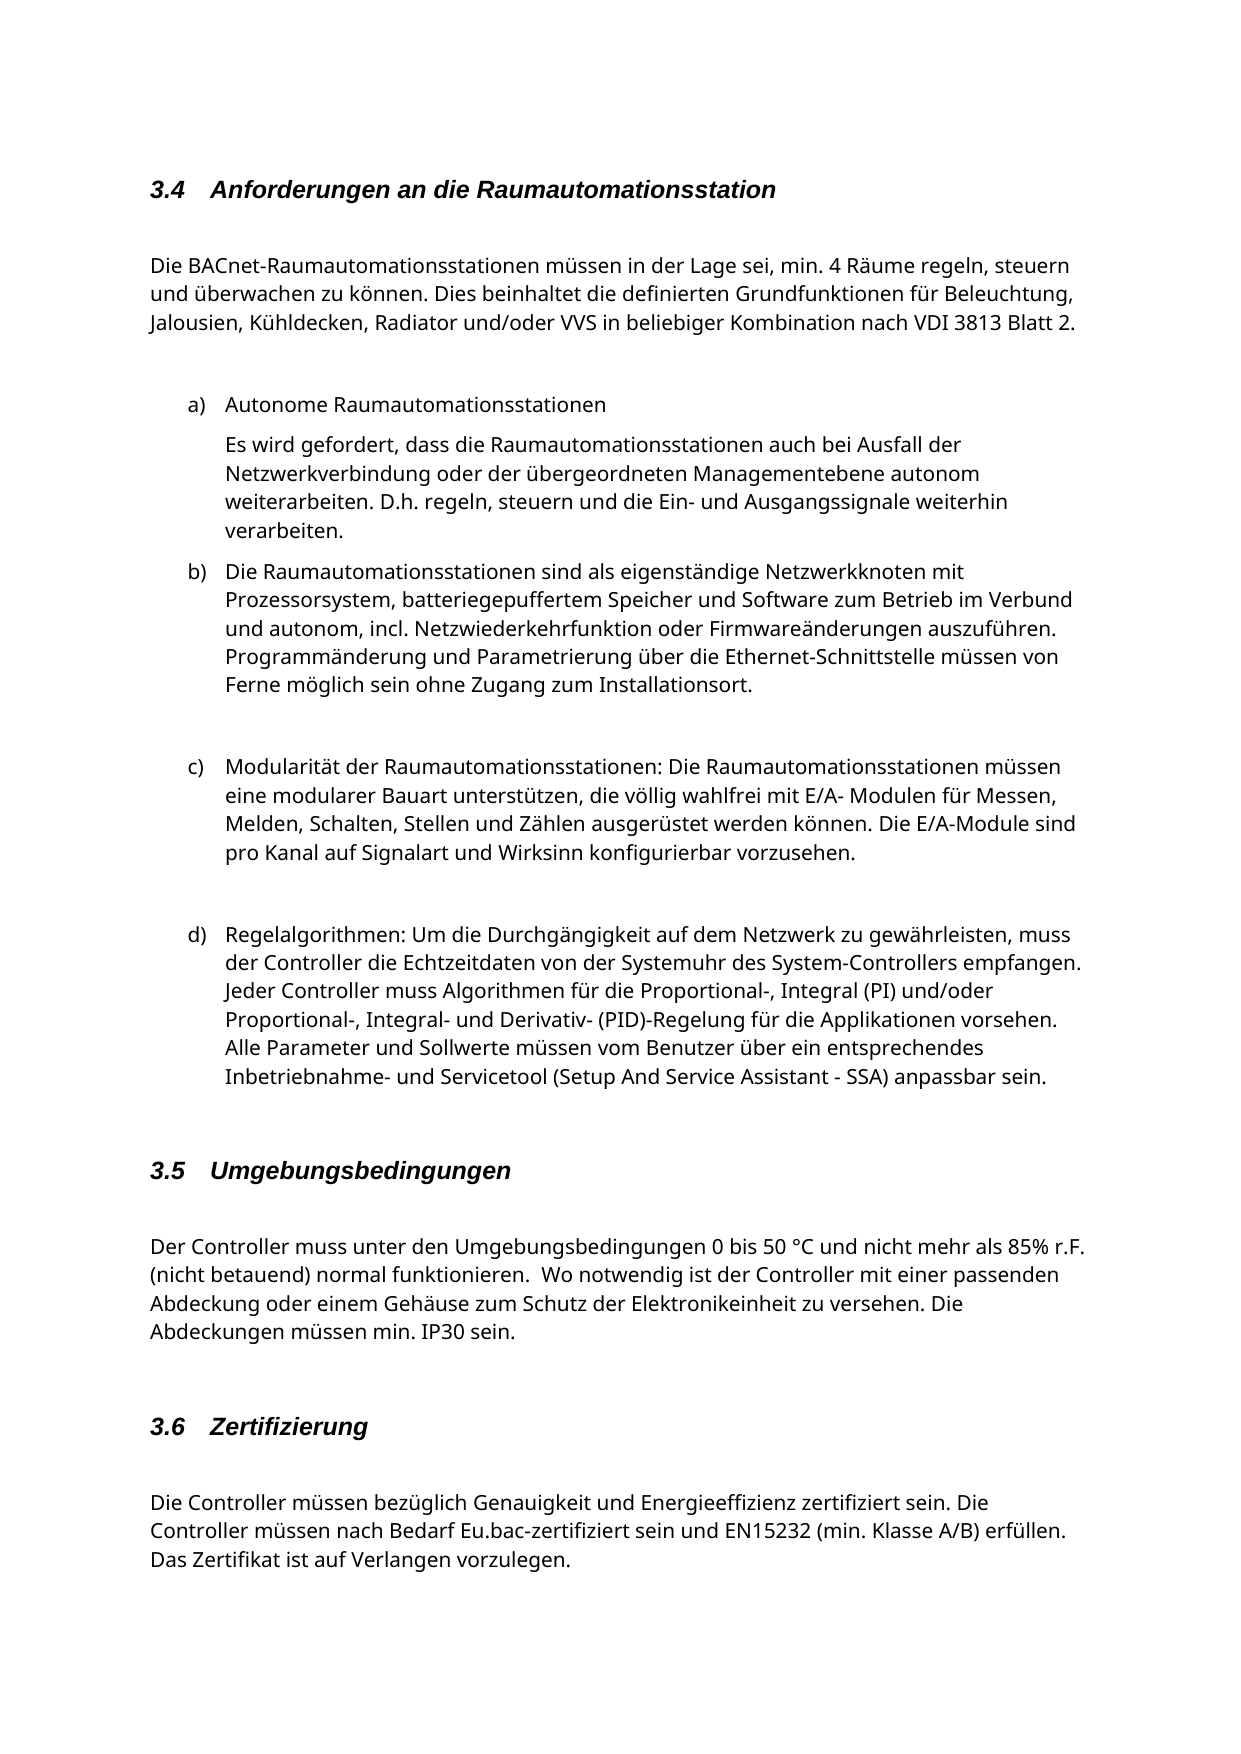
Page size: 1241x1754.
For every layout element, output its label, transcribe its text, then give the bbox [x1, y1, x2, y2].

list Die Raumautomationsstationen sind als eigenständige Netzwerkknoten mit Prozessorsystem, batteriegepuffertem Speicher und Software zum Betrieb im Verbund und autonom, incl. Netzwiederkehrfunktion oder Firmwareänderungen auszuführen. Programmänderung und Parametrierung über die Ethernet-Schnittstelle müssen von Ferne möglich sein ohne Zugang zum Installationsort. [187, 557, 1090, 699]
list Regelalgorithmen: Um die Durchgängigkeit auf dem Netzwerk zu gewährleisten, muss der Controller die Echtzeitdaten von der Systemuhr des System-Controllers empfangen. Jeder Controller muss Algorithmen für die Proportional-, Integral (PI) und/oder Proportional-, Integral- und Derivativ- (PID)-Regelung für die Applikationen vorsehen. Alle Parameter und Sollwerte müssen vom Benutzer über ein entsprechendes Inbetriebnahme- und Servicetool (Setup And Service Assistant - SSA) anpassbar sein. [187, 920, 1090, 1090]
text Die Controller müssen bezüglich Genauigkeit und Energieeffizienz zertifiziert sein. Die Controller müssen nach Bedarf Eu.bac-zertifiziert sein und EN15232 (min. Klasse A/B) erfüllen. Das Zertifikat ist auf Verlangen vorzulegen. [150, 1488, 1090, 1573]
list Modularität der Raumautomationsstationen: Die Raumautomationsstationen müssen eine modularer Bauart unterstützen, die völlig wahlfrei mit E/A- Modulen für Messen, Melden, Schalten, Stellen und Zählen ausgerüstet werden können. Die E/A-Module sind pro Kanal auf Signalart und Wirksinn konfigurierbar vorzusehen. [187, 752, 1090, 866]
list Autonome Raumautomationsstationen [187, 390, 1090, 418]
subtitle Umgebungsbedingungen [150, 1156, 1090, 1185]
subtitle Zertifizierung [150, 1412, 1090, 1441]
text Der Controller muss unter den Umgebungsbedingungen 0 bis 50 °C und nicht mehr als 85% r.F. (nicht betauend) normal funktionieren. Wo notwendig ist der Controller mit einer passenden Abdeckung oder einem Gehäuse zum Schutz der Elektronikeinheit zu versehen. Die Abdeckungen müssen min. IP30 sein. [150, 1232, 1090, 1346]
subtitle Anforderungen an die Raumautomationsstation [150, 175, 1090, 204]
text Die BACnet-Raumautomationsstationen müssen in der Lage sei, min. 4 Räume regeln, steuern und überwachen zu können. Dies beinhaltet die definierten Grundfunktionen für Beleuchtung, Jalousien, Kühldecken, Radiator und/oder VVS in beliebiger Kombination nach VDI 3813 Blatt 2. [150, 251, 1090, 336]
text Es wird gefordert, dass die Raumautomationsstationen auch bei Ausfall der Netzwerkverbindung oder der übergeordneten Managementebene autonom weiterarbeiten. D.h. regeln, steuern und die Ein- und Ausgangssignale weiterhin verarbeiten. [225, 431, 1090, 544]
